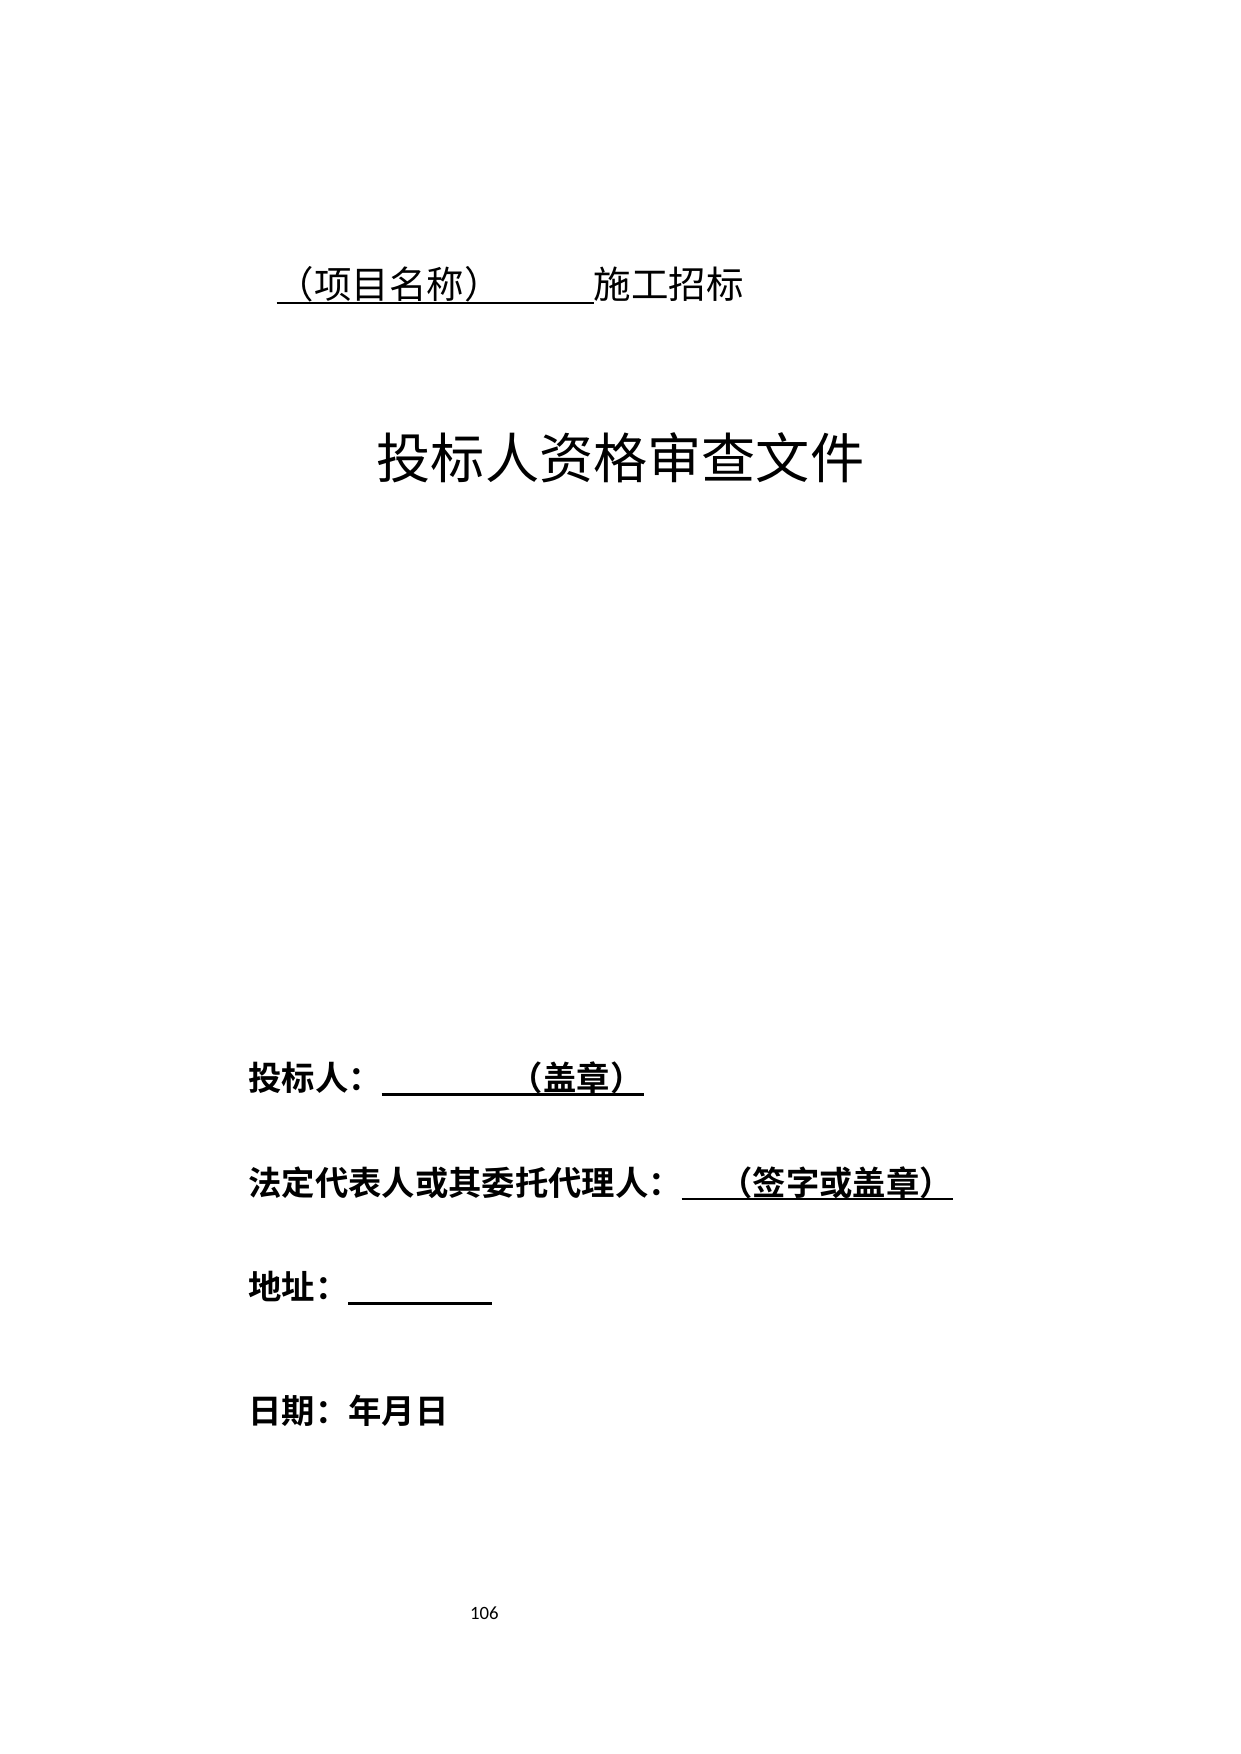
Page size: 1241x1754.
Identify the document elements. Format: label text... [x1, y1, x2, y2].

text 投标人资格审查文件 [148, 407, 1092, 504]
text 投标人： （盖章） [148, 1052, 1092, 1100]
text （项目名称） 施工招标 [148, 249, 1092, 314]
text 地址： [148, 1261, 1092, 1309]
text 法定代表人或其委托代理人： （签字或盖章） [148, 1156, 1092, 1205]
text 日期：年月日 [148, 1377, 1092, 1442]
